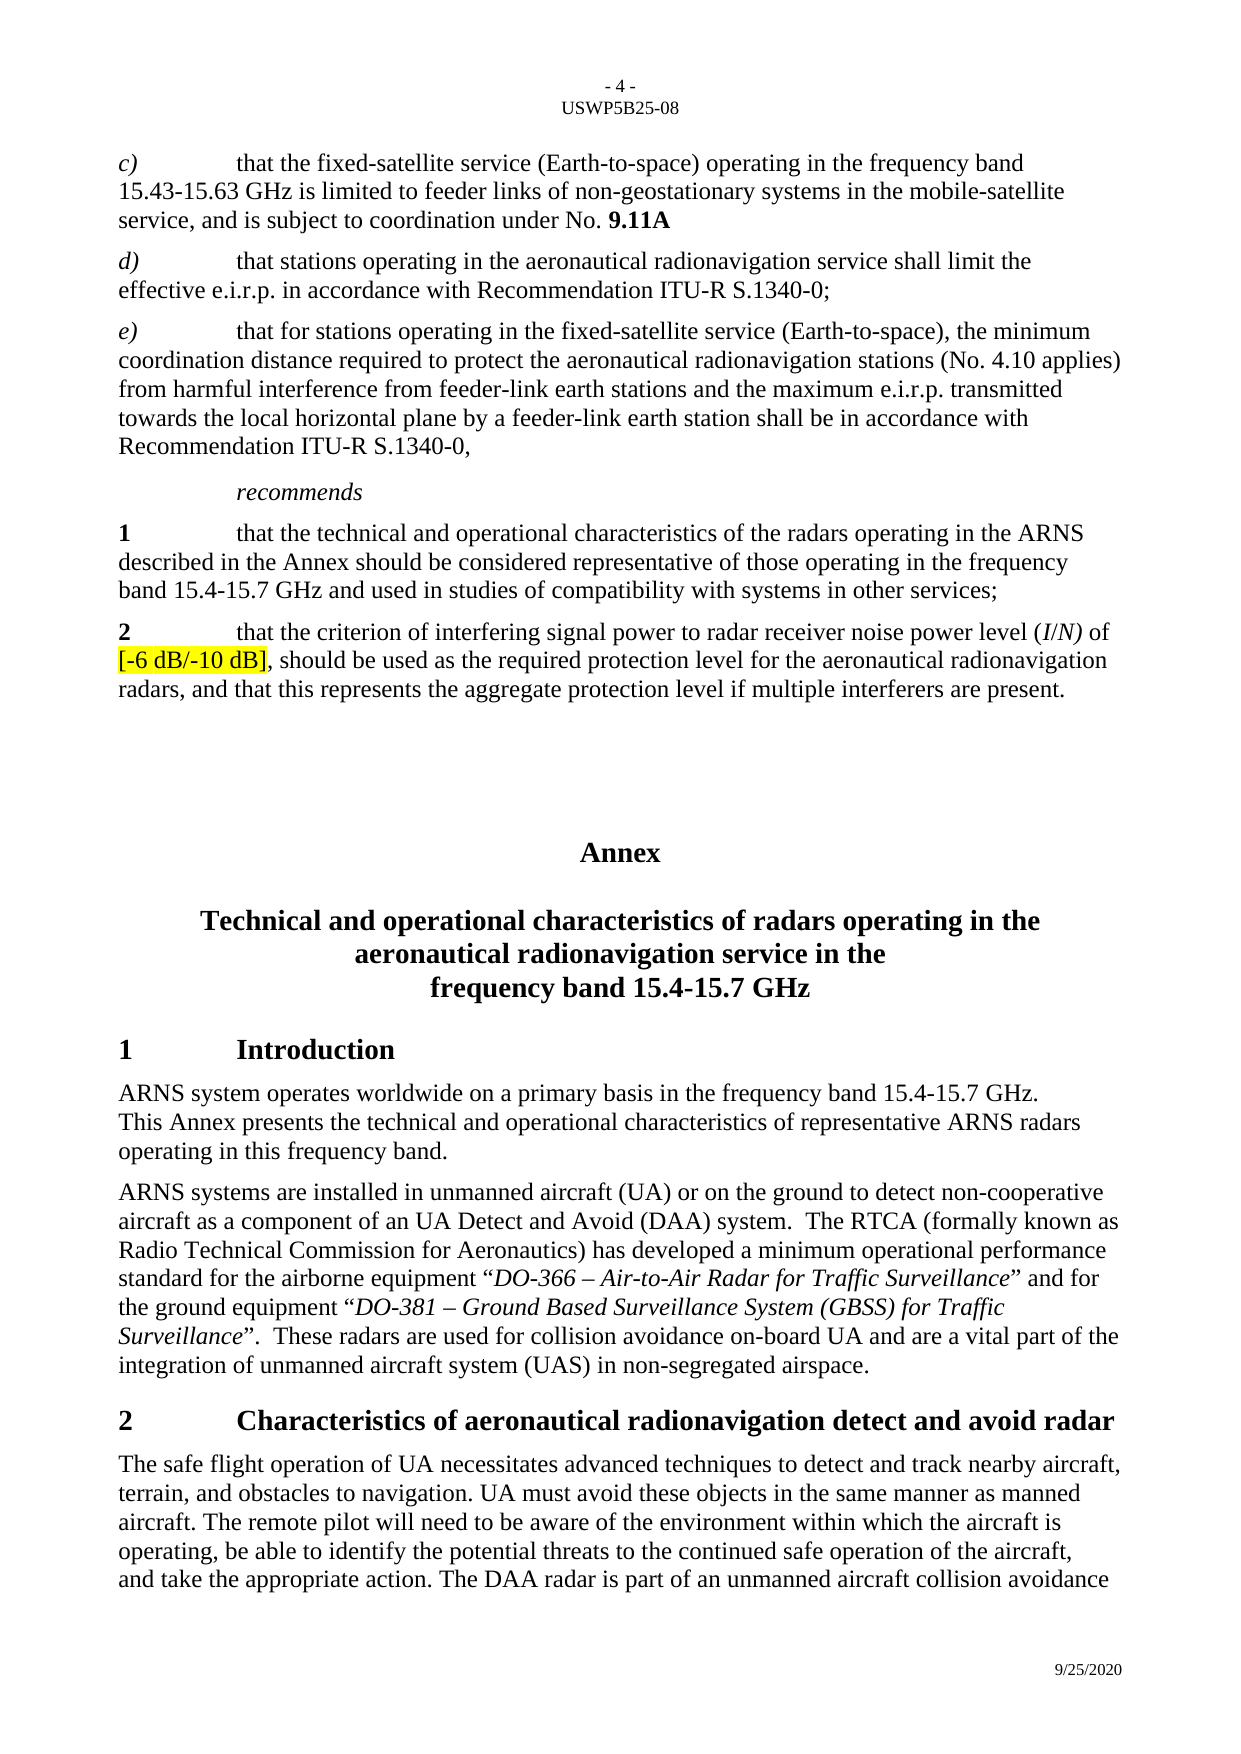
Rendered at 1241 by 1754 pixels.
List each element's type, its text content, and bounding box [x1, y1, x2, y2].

text ARNS systems are installed in unmanned aircraft (UA) or on the ground to detect non-cooperative aircraft as a component of an UA Detect and Avoid (DAA) system. The RTCA (formally known as Radio Technical Commission for Aeronautics) has developed a minimum operational performance standard for the airborne equipment “DO-366 – Air-to-Air Radar for Traffic Surveillance” and for the ground equipment “DO-381 – Ground Based Surveillance System (GBSS) for Traffic Surveillance”. These radars are used for collision avoidance on-board UA and are a vital part of the integration of unmanned aircraft system (UAS) in non-segregated airspace. [118, 1177, 1122, 1378]
text recommends [236, 477, 1122, 506]
text 1 that the technical and operational characteristics of the radars operating in the ARNS described in the Annex should be considered representative of those operating in the frequency band 15.4-15.7 GHz and used in studies of compatibility with systems in other services; [118, 518, 1122, 604]
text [118, 1449, 1122, 1593]
subtitle 2 Characteristics of aeronautical radionavigation detect and avoid radar [118, 1403, 1122, 1437]
subtitle 1 Introduction [118, 1032, 1122, 1066]
text c) that the fixed-satellite service (Earth-to-space) operating in the frequency band 15.43-15.63 GHz is limited to feeder links of non-geostationary systems in the mobile-satellite service, and is subject to coordination under No. 9.11A [118, 148, 1122, 234]
text ARNS system operates worldwide on a primary basis in the frequency band 15.4-15.7 GHz. This Annex presents the technical and operational characteristics of representative ARNS radars operating in this frequency band. [118, 1078, 1122, 1165]
text 2 that the criterion of interfering signal power to radar receiver noise power level (I/N) of [-6 dB/-10 dB], should be used as the required protection level for the aeronautical radionavigation radars, and that this represents the aggregate protection level if multiple interferers are present. [118, 617, 1122, 703]
text e) that for stations operating in the fixed-satellite service (Earth-to-space), the minimum coordination distance required to protect the aeronautical radionavigation stations (No. 4.10 applies) from harmful interference from feeder-link earth stations and the maximum e.i.r.p. transmitted towards the local horizontal plane by a feeder-link earth station shall be in accordance with Recommendation ITU-R S.1340-0, [118, 316, 1122, 460]
title Annex Technical and operational characteristics of radars operating in the aeronautical radionavigation service in the frequency band 15.4-15.7 GHz [118, 836, 1122, 1003]
text d) that stations operating in the aeronautical radionavigation service shall limit the effective e.i.r.p. in accordance with Recommendation ITU-R S.1340-0; [118, 246, 1122, 304]
